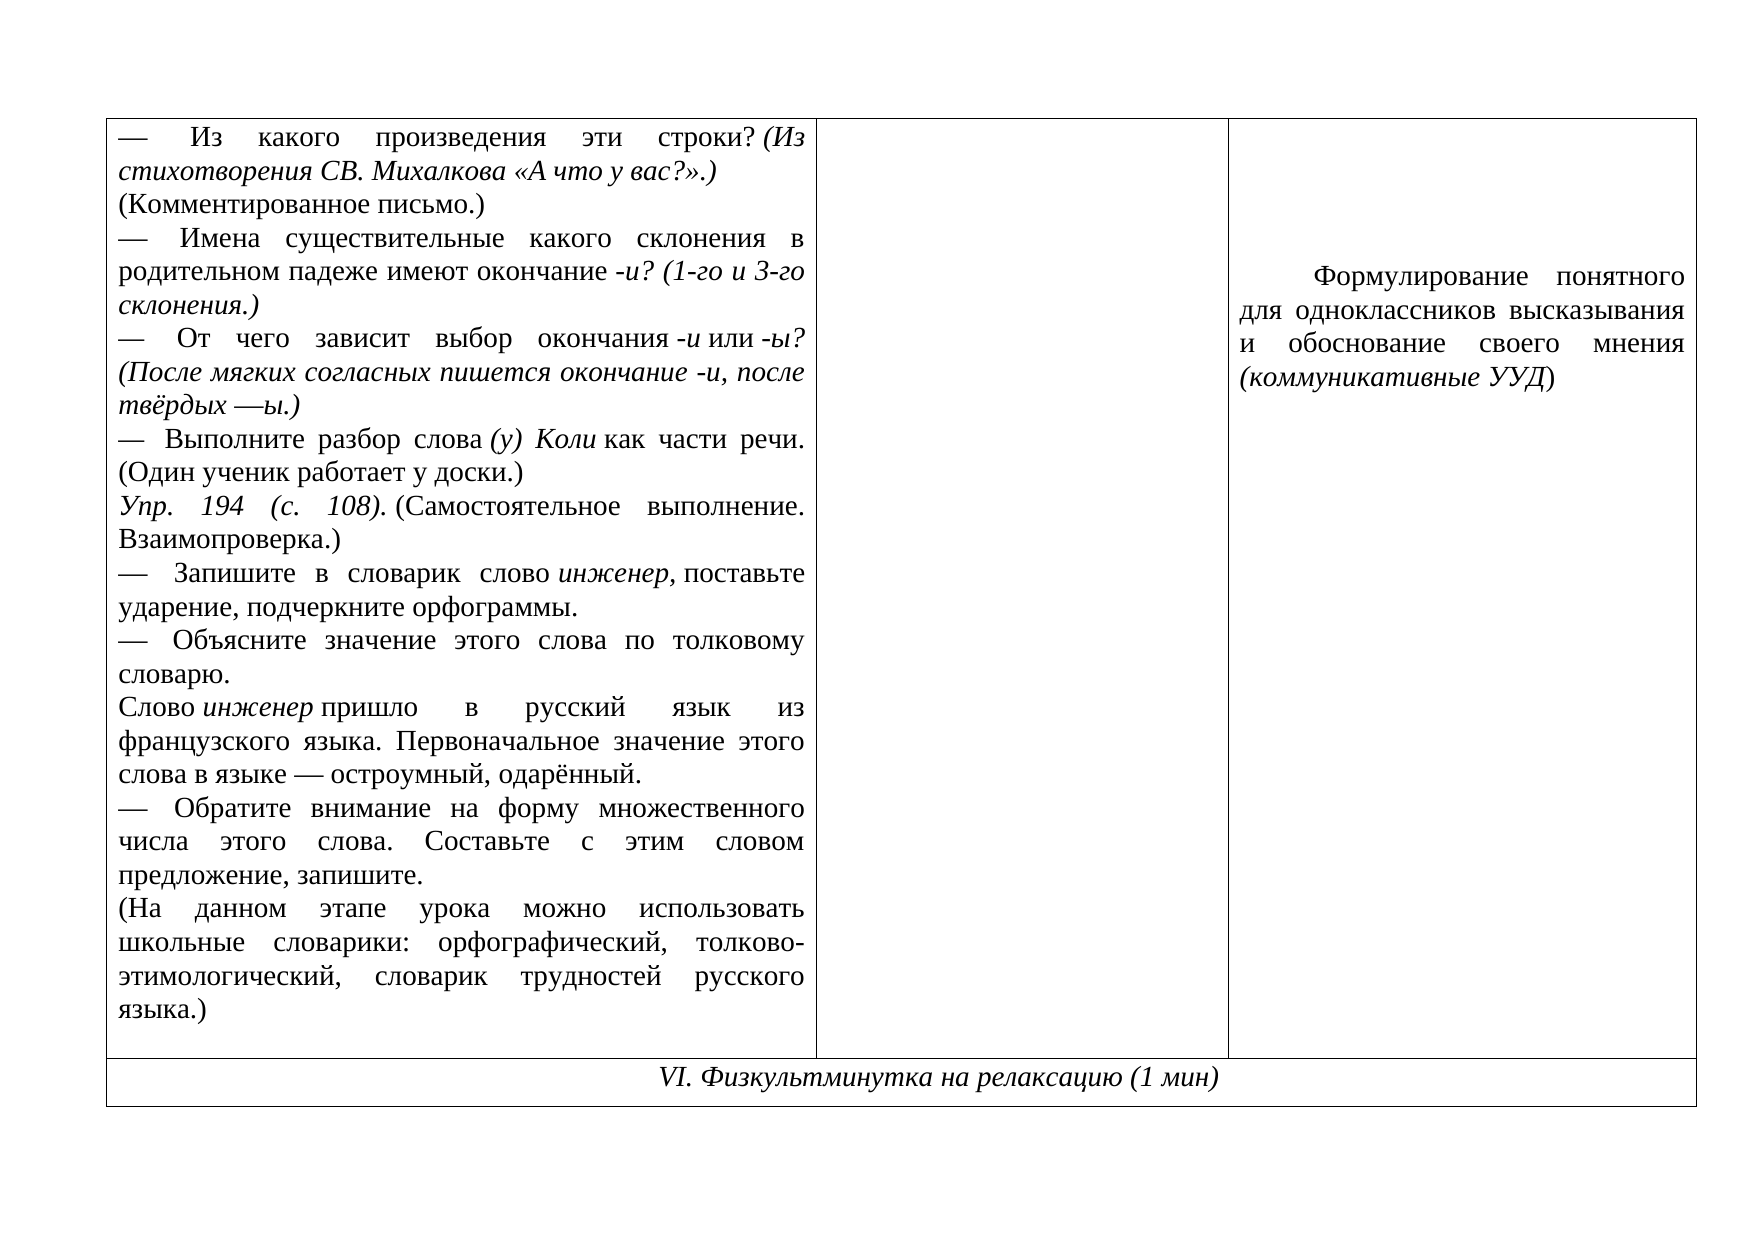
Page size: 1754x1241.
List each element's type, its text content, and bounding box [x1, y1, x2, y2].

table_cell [107, 119, 816, 1058]
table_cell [1229, 119, 1696, 1058]
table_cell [817, 119, 1228, 1058]
table_cell VI. Физкультминутка на релаксацию (1 мин) [107, 1059, 1696, 1106]
